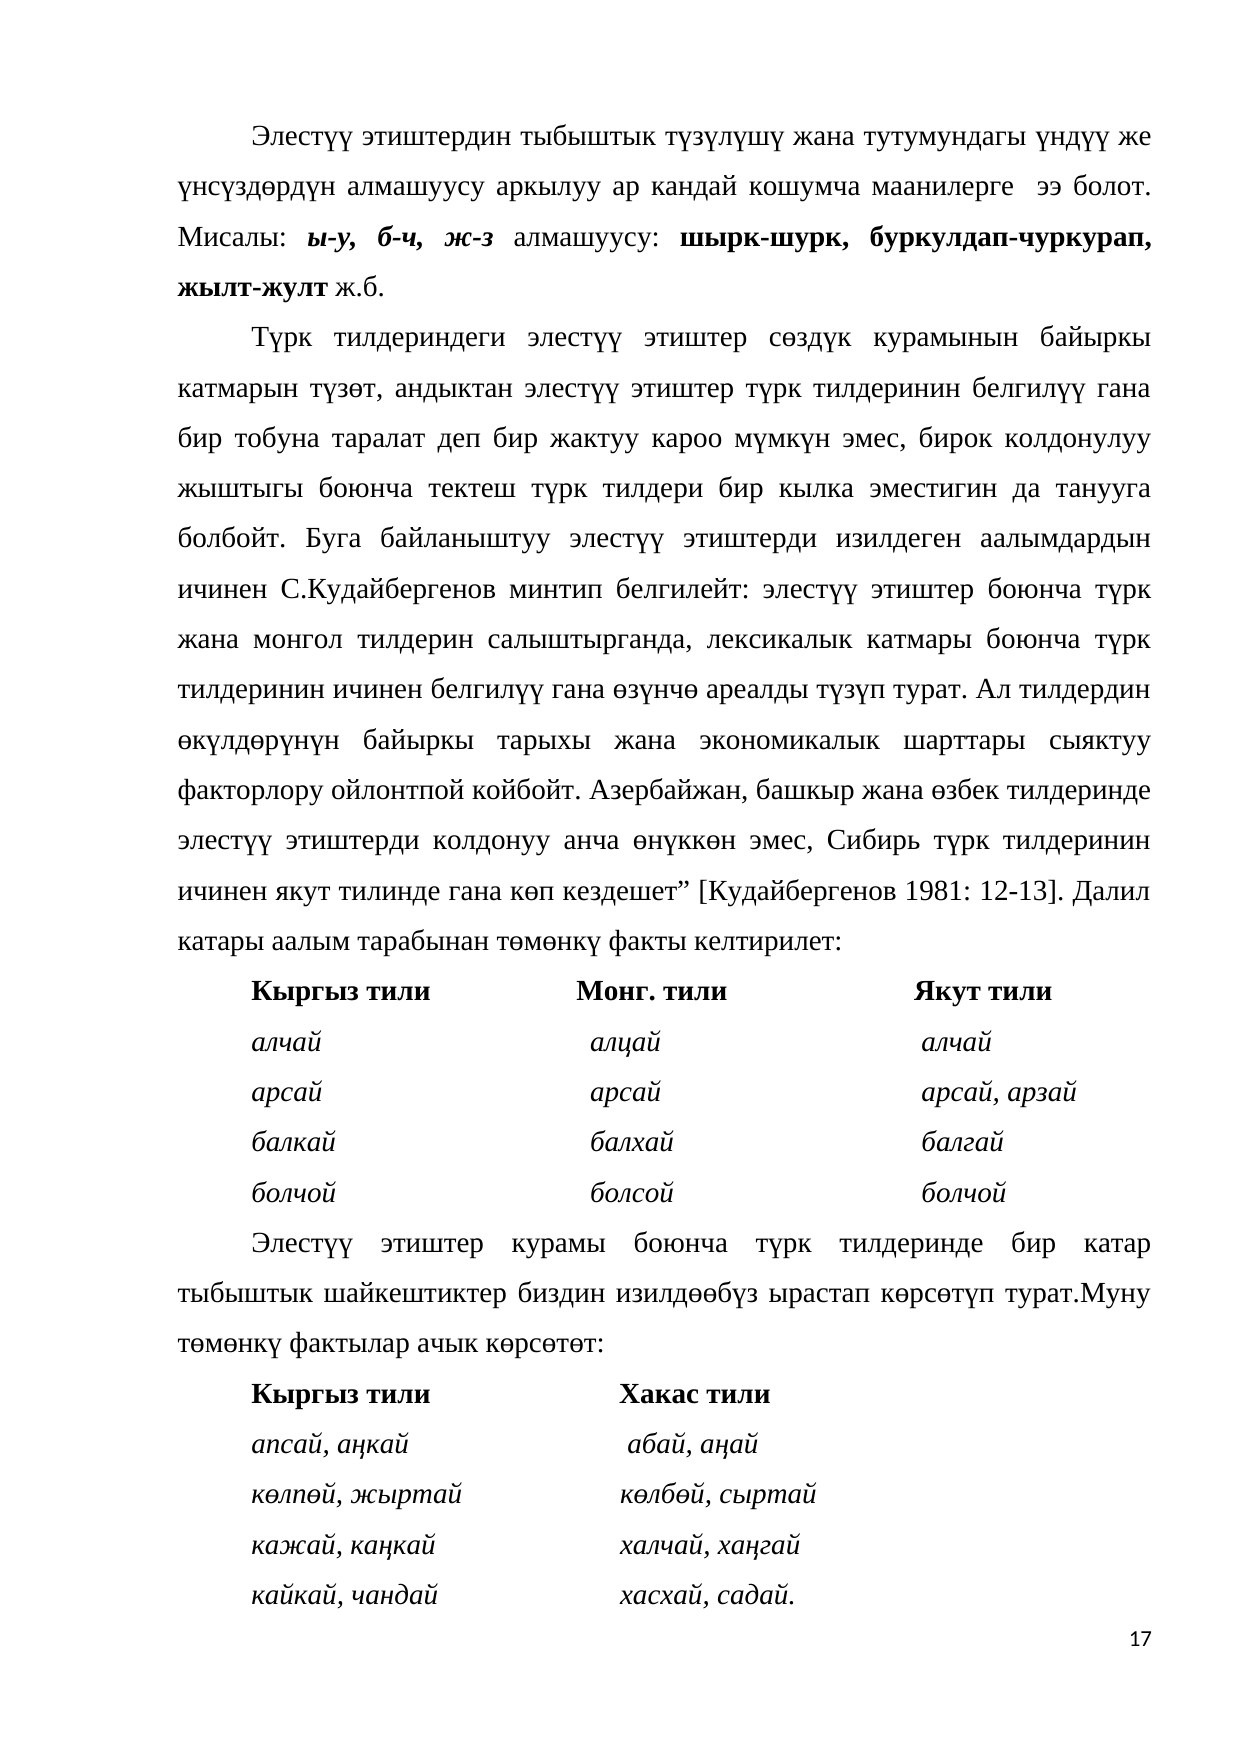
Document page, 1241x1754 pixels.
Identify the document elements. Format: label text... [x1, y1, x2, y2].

text апсай, аңкай абай, аңай [177, 1426, 1152, 1460]
text кажай, каңкай халчай, хаңгай [177, 1527, 1152, 1560]
text Элестүү этиштердин тыбыштык түзүлүшү жана тутумундагы үндүү же үнсүздөрдүн алмашуусу аркылуу ар кандай кошумча маанилерге ээ болот. Мисалы: ы-у, б-ч, ж-з алмашуусу: шырк-шурк, буркулдап-чуркурап, жылт-жулт ж.б. [177, 118, 1152, 303]
text алчай алцай алчай [177, 1024, 1152, 1057]
text Элестүү этиштер курамы боюнча түрк тилдеринде бир катар тыбыштык шайкештиктер биздин изилдөөбүз ырастап көрсөтүп турат.Муну төмөнкү фактылар ачык көрсөтөт: [177, 1225, 1152, 1359]
text балкай балхай балгай [177, 1124, 1152, 1158]
text Кыргыз тили Хакас тили [177, 1376, 1152, 1409]
text Түрк тилдериндеги элестүү этиштер сөздүк курамынын байыркы катмарын түзөт, андыктан элестүү этиштер түрк тилдеринин белгилүү гана бир тобуна таралат деп бир жактуу кароо мүмкүн эмес, бирок колдонулуу жыштыгы боюнча тектеш түрк тилдери бир кылка эместигин да танууга болбойт. Буга байланыштуу элестүү этиштерди изилдеген аалымдардын ичинен С.Кудайбергенов минтип белгилейт: элестүү этиштер боюнча түрк жана монгол тилдерин салыштырганда, лексикалык катмары боюнча түрк тилдеринин ичинен белгилүү гана өзүнчө ареалды түзүп турат. Ал тилдердин өкүлдөрүнүн байыркы тарыхы жана экономикалык шарттары сыяктуу факторлору ойлонтпой койбойт. Азербайжан, башкыр жана өзбек тилдеринде элестүү этиштерди колдонуу анча өнүккөн эмес, Сибирь түрк тилдеринин ичинен якут тилинде гана көп кездешет” [Кудайбергенов 1981: 12-13]. Далил катары аалым тарабынан төмөнкү факты келтирилет: [177, 319, 1152, 957]
text арсай арсай арсай, арзай [177, 1074, 1152, 1108]
text Кыргыз тили Монг. тили Якут тили [177, 973, 1152, 1007]
text болчой болсой болчой [177, 1175, 1152, 1208]
text кайкай, чандай хасхай, садай. [177, 1577, 1152, 1611]
text көлпөй, жыртай көлбөй, сыртай [177, 1477, 1152, 1510]
